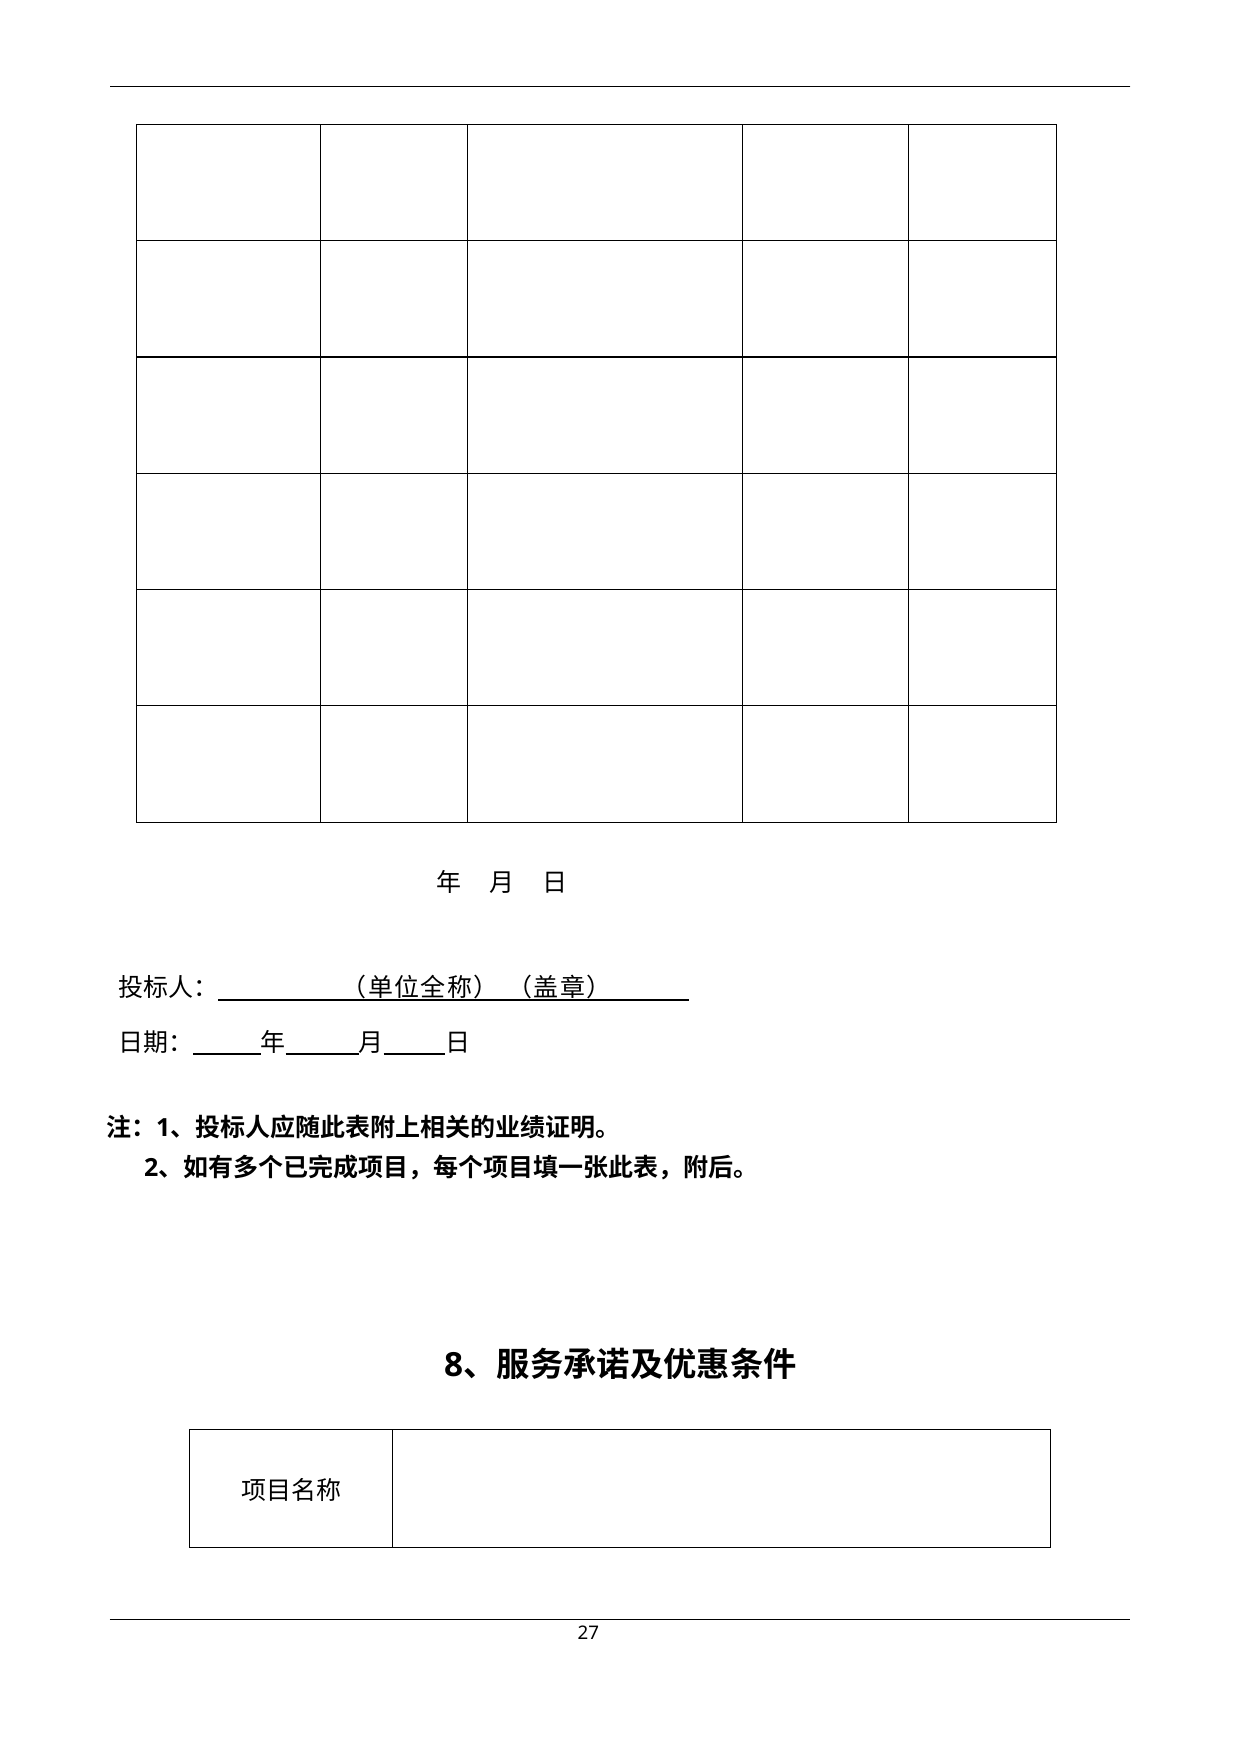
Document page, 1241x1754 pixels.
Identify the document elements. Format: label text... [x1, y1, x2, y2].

table_cell [743, 125, 908, 240]
table_cell [321, 358, 467, 473]
table_cell [137, 358, 320, 473]
table_cell [909, 706, 1056, 822]
table_cell [321, 241, 467, 356]
table_cell [909, 358, 1056, 473]
text 2、如有多个已完成项目，每个项目填一张此表，附后。 [118, 1145, 1122, 1185]
table_cell [321, 590, 467, 705]
table_cell [743, 706, 908, 822]
table_header [393, 1430, 1050, 1547]
table_cell [743, 474, 908, 589]
table_cell [743, 241, 908, 356]
text 8、服务承诺及优惠条件 [118, 1327, 1122, 1389]
table_cell [743, 358, 908, 473]
table_cell [137, 474, 320, 589]
table_cell [468, 358, 742, 473]
table_cell [137, 590, 320, 705]
table_cell [909, 590, 1056, 705]
table_cell [321, 706, 467, 822]
table_cell [468, 241, 742, 356]
text 注：1、投标人应随此表附上相关的业绩证明。 [106, 1106, 1122, 1145]
table_cell [909, 241, 1056, 356]
table_cell [137, 706, 320, 822]
table_header 项目名称 [190, 1430, 392, 1547]
table_cell [468, 706, 742, 822]
table_cell [468, 125, 742, 240]
table_cell [468, 590, 742, 705]
table_cell [743, 590, 908, 705]
table_cell [321, 125, 467, 240]
table_cell [909, 125, 1056, 240]
table_cell [137, 241, 320, 356]
table_cell [137, 125, 320, 240]
text 日期： 年 月 日 [118, 1022, 1122, 1058]
table_cell [909, 474, 1056, 589]
text 投标人： （单位全称） （盖章） [118, 968, 1122, 1004]
table_cell [468, 474, 742, 589]
text 年 月 日 [118, 862, 1122, 899]
table_cell [321, 474, 467, 589]
